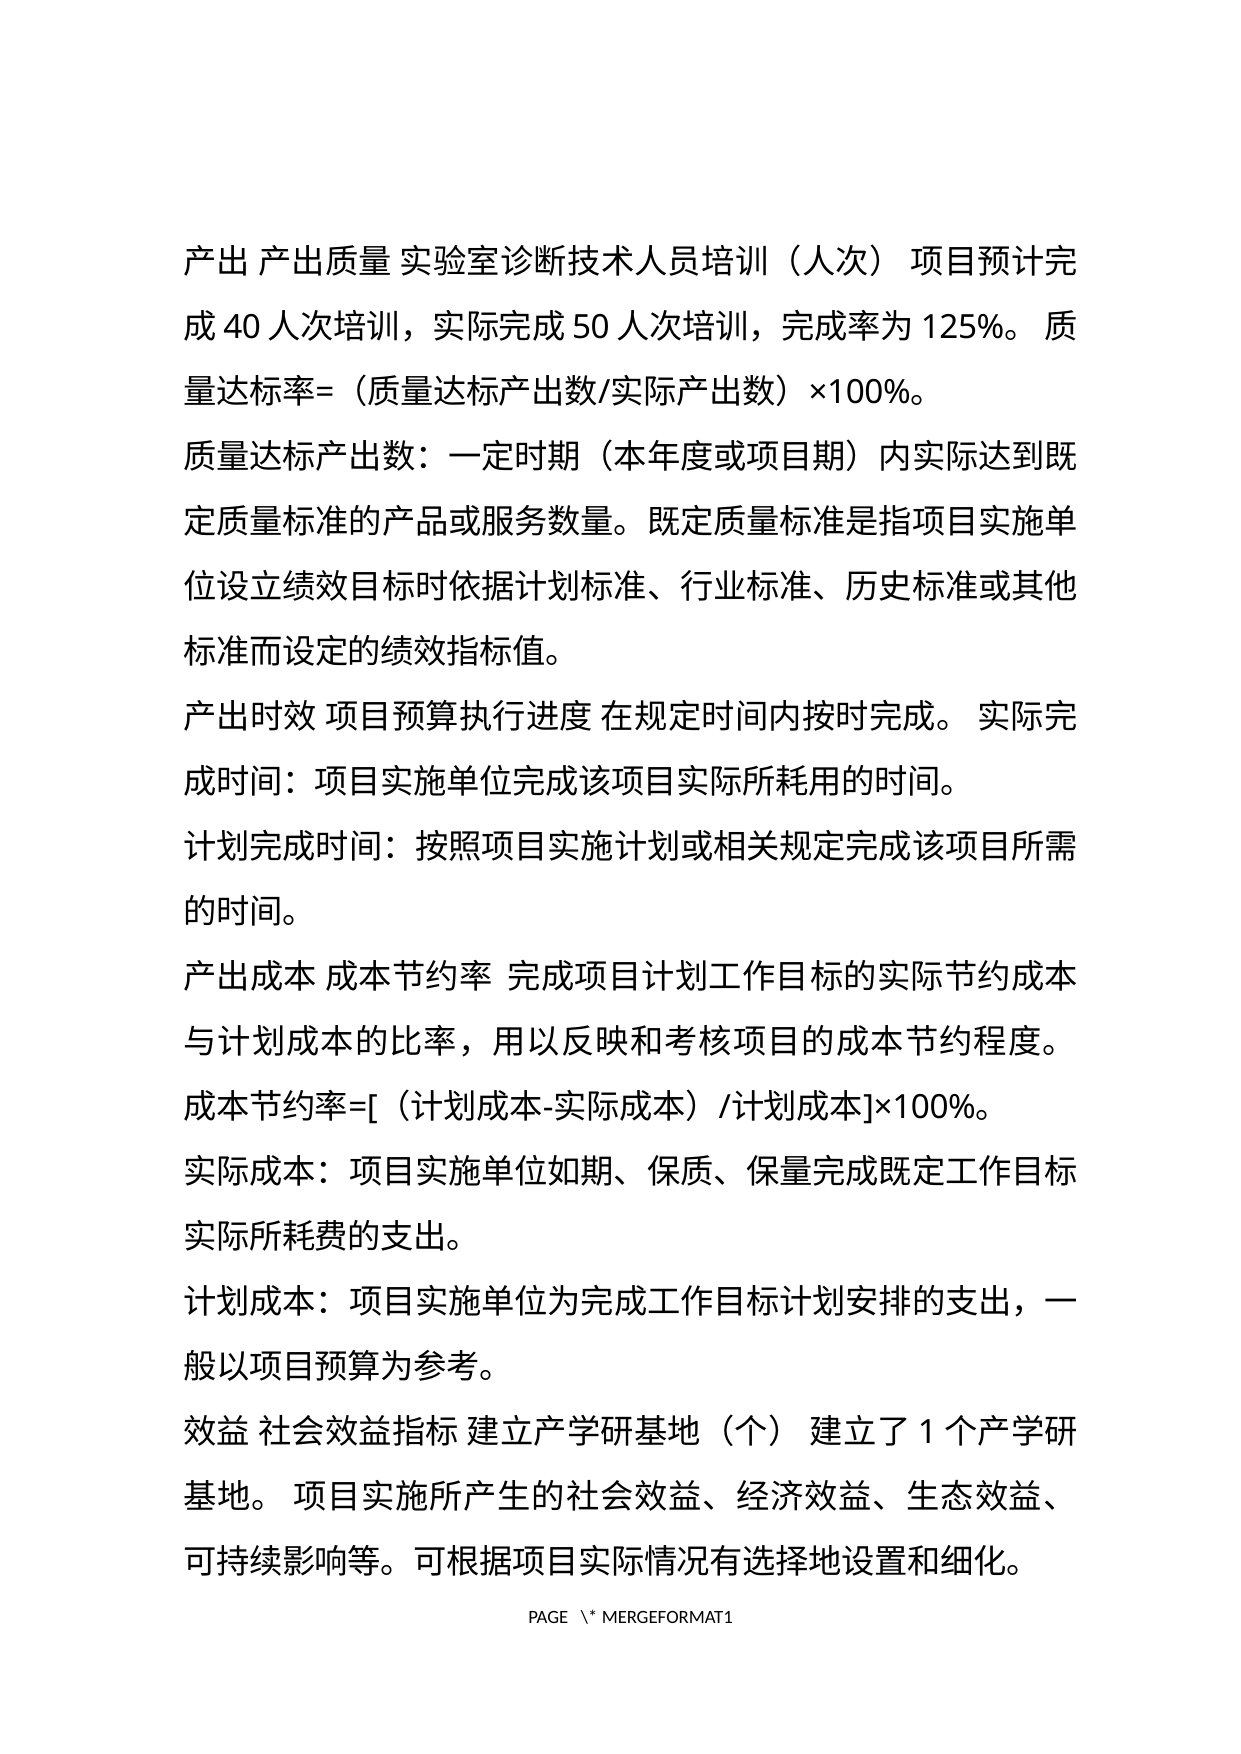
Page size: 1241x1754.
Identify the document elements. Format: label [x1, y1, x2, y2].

text [183, 162, 1078, 1592]
